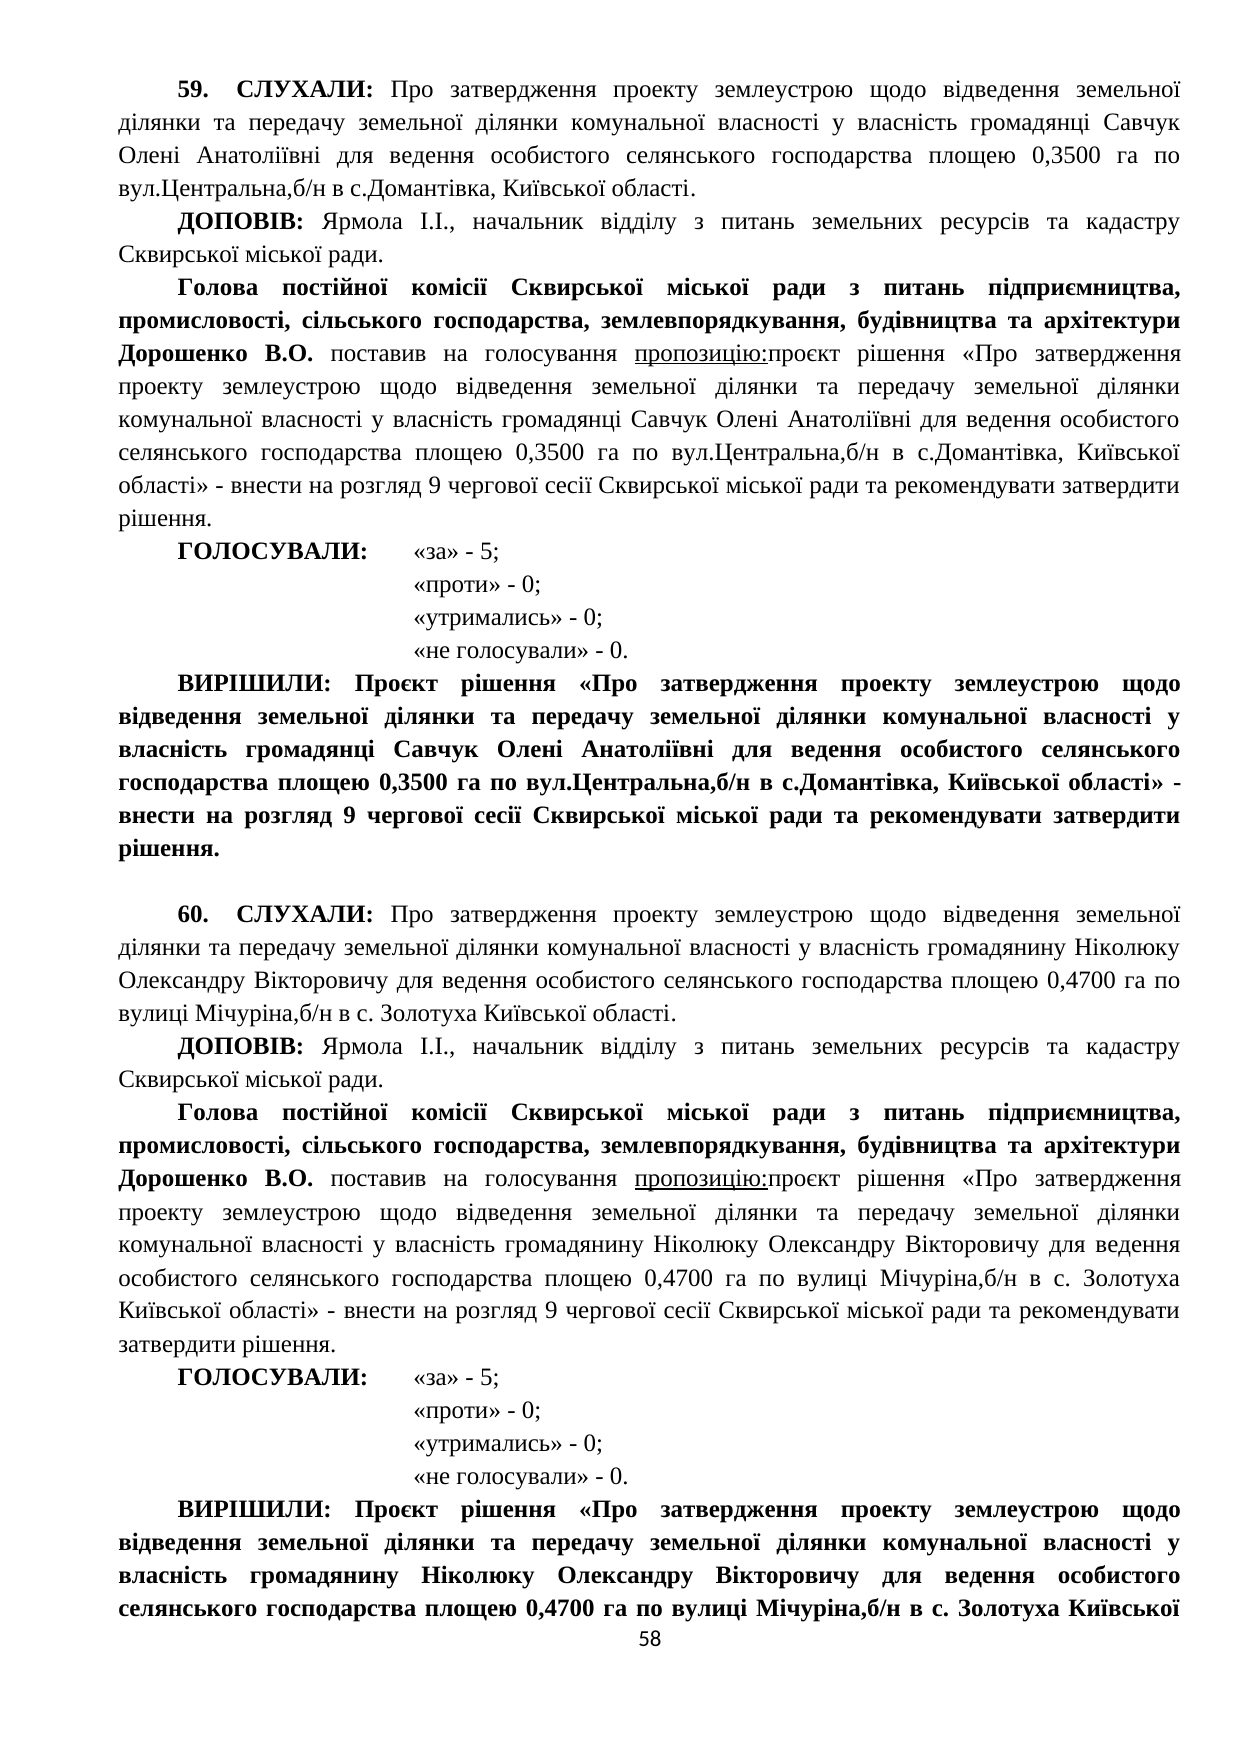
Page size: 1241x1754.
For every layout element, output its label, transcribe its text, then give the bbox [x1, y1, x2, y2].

text ДОПОВІВ: Ярмола І.І., начальник відділу з питань земельних ресурсів та кадастру Сквирської міської ради. [118, 206, 1181, 268]
text ВИРІШИЛИ: Проєкт рішення «Про затвердження проекту землеустрою щодо відведення земельної ділянки та передачу земельної ділянки комунальної власності у власність громадянці Савчук Олені Анатоліївні для ведення особистого cелянського господарства площею 0,3500 га по вул.Центральна,б/н в с.Домантівка, Київської області» - внести на розгляд 9 чергової сесії Сквирської міської ради та рекомендувати затвердити рішення. [118, 668, 1181, 862]
text «проти» - 0; [118, 569, 1181, 598]
text ГОЛОСУВАЛИ: «за» - 5; [118, 1362, 1181, 1390]
text «утримались» - 0; [118, 602, 1181, 631]
text «проти» - 0; [118, 1395, 1181, 1423]
text ГОЛОСУВАЛИ: «за» - 5; [118, 536, 1181, 565]
text «не голосували» - 0. [118, 635, 1181, 664]
text Голова постійної комісії Сквирської міської ради з питань підприємництва, промисловості, сільського господарства, землевпорядкування, будівництва та архітектури Дорошенко В.О. поставив на голосування пропозицію:проєкт рішення «Про затвердження проекту землеустрою щодо відведення земельної ділянки та передачу земельної ділянки комунальної власності у власність громадянці Савчук Олені Анатоліївні для ведення особистого cелянського господарства площею 0,3500 га по вул.Центральна,б/н в с.Домантівка, Київської області» - внести на розгляд 9 чергової сесії Сквирської міської ради та рекомендувати затвердити рішення. [118, 272, 1181, 532]
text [118, 1494, 1181, 1622]
text ДОПОВІВ: Ярмола І.І., начальник відділу з питань земельних ресурсів та кадастру Сквирської міської ради. [118, 1031, 1181, 1093]
text «не голосували» - 0. [118, 1461, 1181, 1489]
list СЛУХАЛИ: Про затвердження проекту землеустрою щодо відведення земельної ділянки та передачу земельної ділянки комунальної власності у власність громадянину Ніколюку Олександру Вікторовичу для ведення особистого селянського господарства площею 0,4700 га по вулиці Мічуріна,б/н в с. Золотуха Київської області. [118, 899, 1181, 1027]
list СЛУХАЛИ: Про затвердження проекту землеустрою щодо відведення земельної ділянки та передачу земельної ділянки комунальної власності у власність громадянці Савчук Олені Анатоліївні для ведення особистого cелянського господарства площею 0,3500 га по вул.Центральна,б/н в с.Домантівка, Київської області. [118, 74, 1181, 202]
text «утримались» - 0; [118, 1428, 1181, 1456]
text Голова постійної комісії Сквирської міської ради з питань підприємництва, промисловості, сільського господарства, землевпорядкування, будівництва та архітектури Дорошенко В.О. поставив на голосування пропозицію:проєкт рішення «Про затвердження проекту землеустрою щодо відведення земельної ділянки та передачу земельної ділянки комунальної власності у власність громадянину Ніколюку Олександру Вікторовичу для ведення особистого селянського господарства площею 0,4700 га по вулиці Мічуріна,б/н в с. Золотуха Київської області» - внести на розгляд 9 чергової сесії Сквирської міської ради та рекомендувати затвердити рішення. [118, 1097, 1181, 1357]
